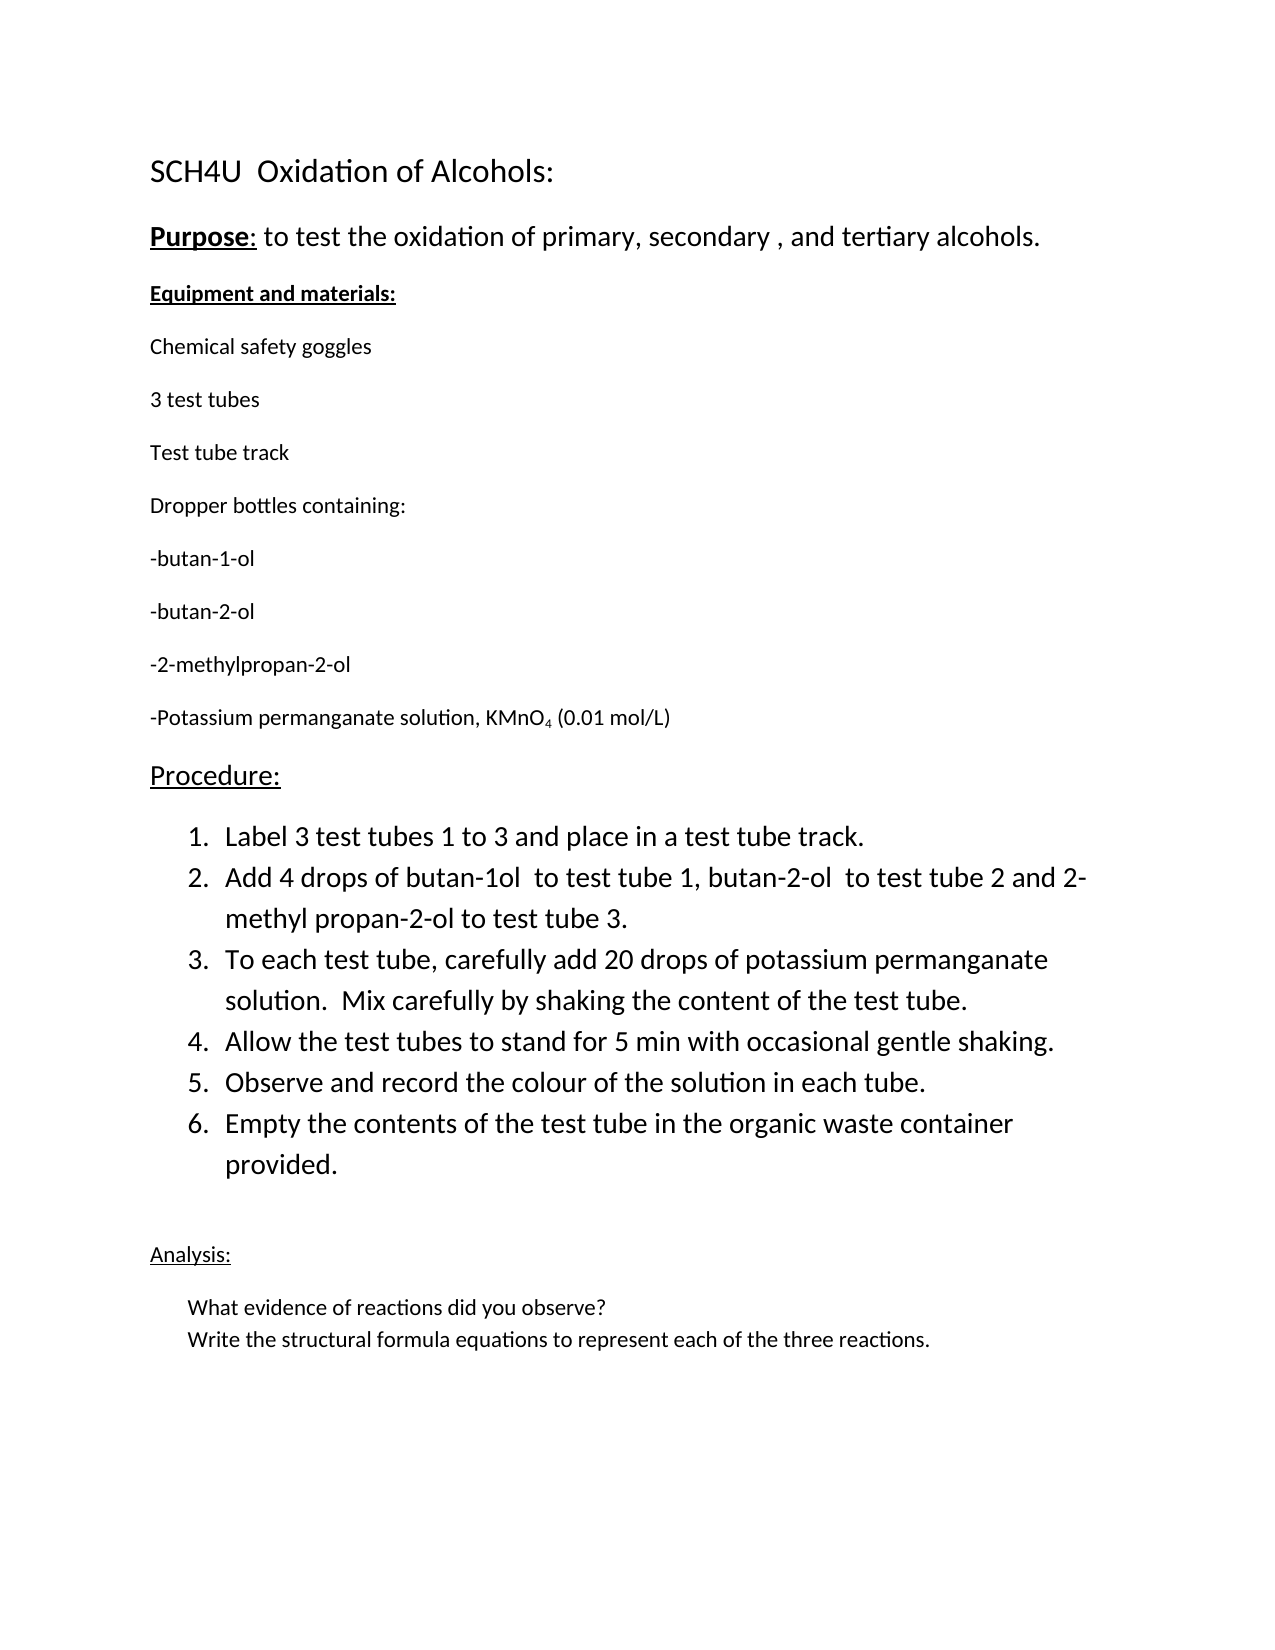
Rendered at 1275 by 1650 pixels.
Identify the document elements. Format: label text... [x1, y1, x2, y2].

text Purpose: to test the oxidation of primary, secondary , and tertiary alcohols. [150, 218, 1125, 253]
list Add 4 drops of butan-1ol to test tube 1, butan-2-ol to test tube 2 and 2-methyl propan-2-ol to test tube 3. [187, 859, 1125, 936]
list Write the structural formula equations to represent each of the three reactions. [187, 1325, 1125, 1353]
text SCH4U Oxidation of Alcohols: [150, 150, 1125, 191]
text Chemical safety goggles [150, 332, 1125, 360]
text Test tube track [150, 438, 1125, 466]
text -butan-2-ol [150, 597, 1125, 626]
list What evidence of reactions did you observe? [187, 1293, 1125, 1321]
text Dropper bottles containing: [150, 491, 1125, 519]
list Empty the contents of the test tube in the organic waste container provided. [187, 1105, 1125, 1181]
text -Potassium permanganate solution, KMnO4 (0.01 mol/L) [150, 703, 1125, 732]
text 3 test tubes [150, 385, 1125, 413]
text -butan-1-ol [150, 544, 1125, 572]
text -2-methylpropan-2-ol [150, 651, 1125, 678]
list Allow the test tubes to stand for 5 min with occasional gentle shaking. [187, 1023, 1125, 1059]
list Label 3 test tubes 1 to 3 and place in a test tube track. [187, 818, 1125, 854]
text Equipment and materials: [150, 279, 1125, 307]
text Procedure: [150, 757, 1125, 792]
list Observe and record the colour of the solution in each tube. [187, 1064, 1125, 1099]
text Analysis: [150, 1240, 1125, 1268]
list To each test tube, carefully add 20 drops of potassium permanganate solution. Mix carefully by shaking the content of the test tube. [187, 941, 1125, 1018]
